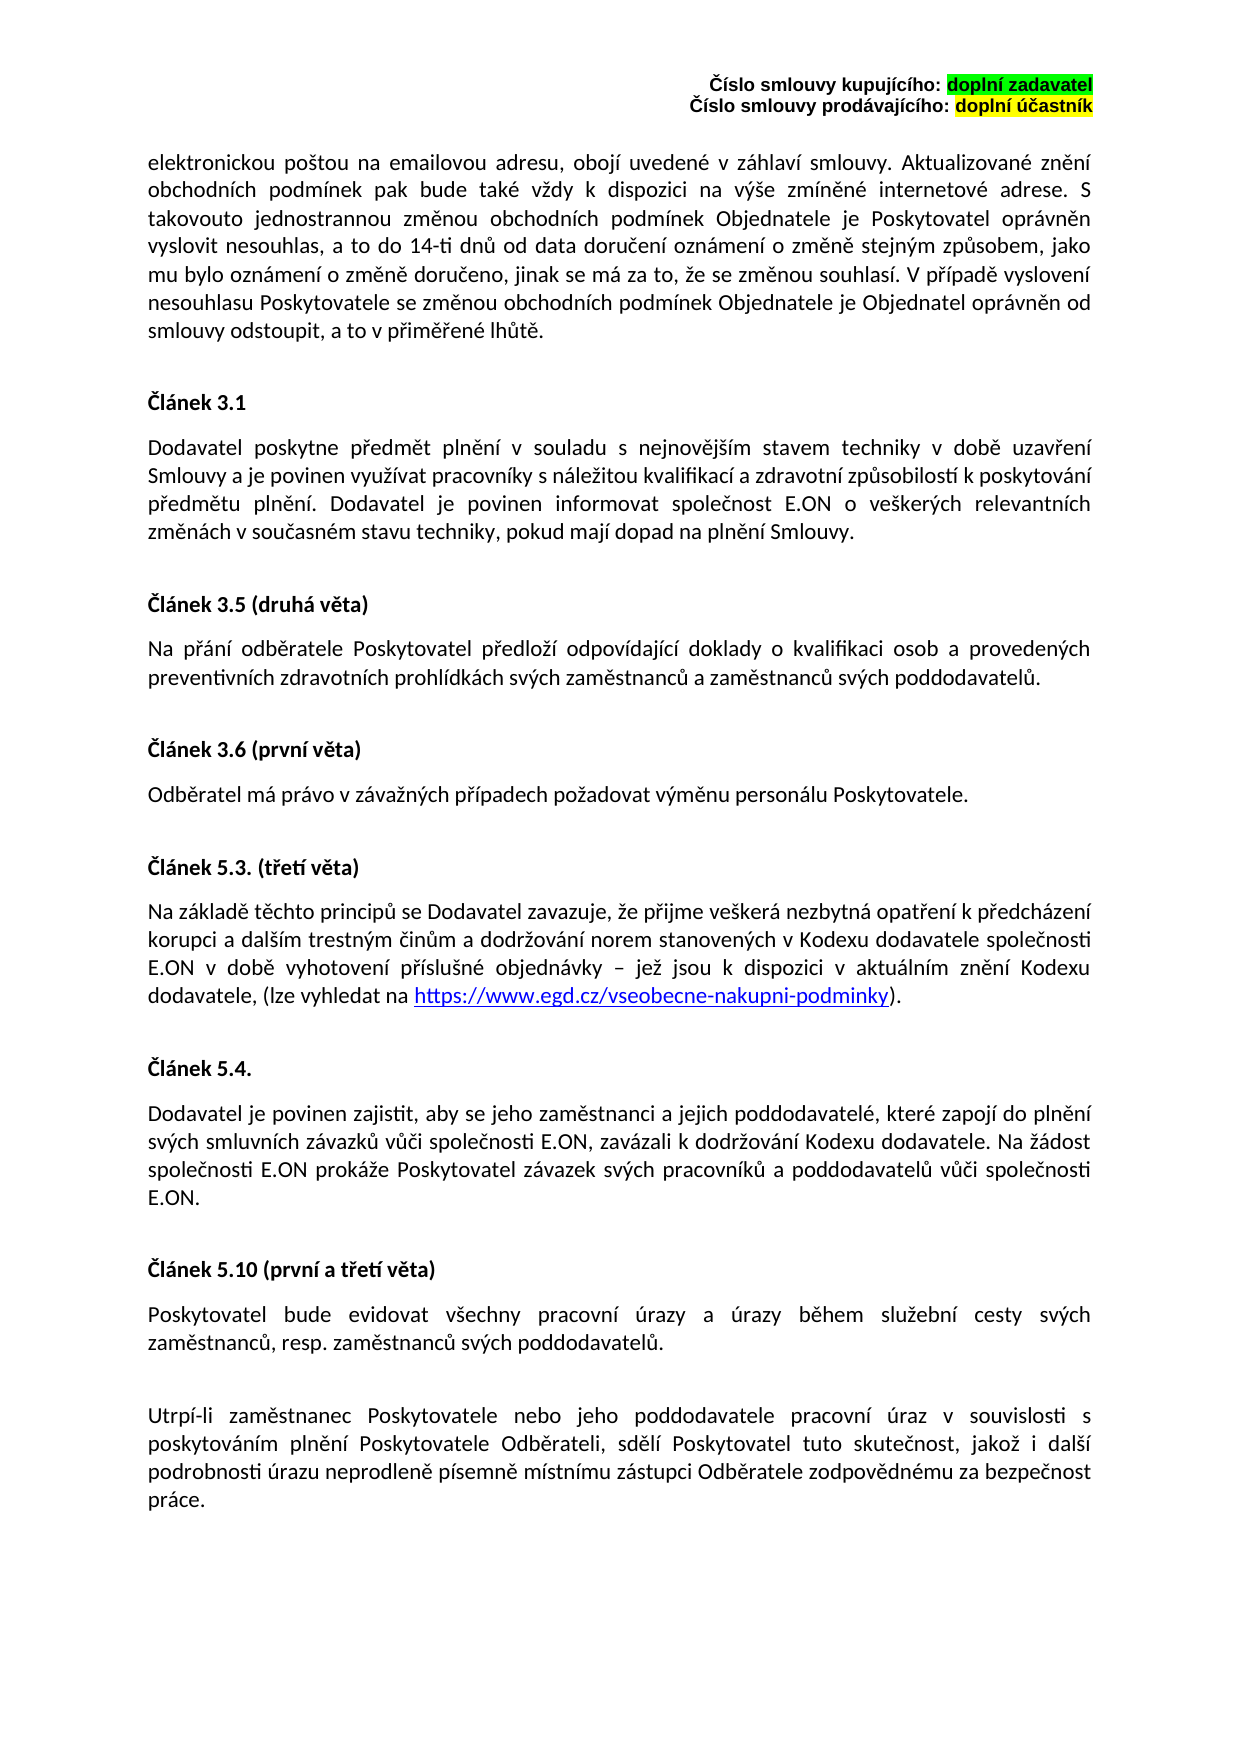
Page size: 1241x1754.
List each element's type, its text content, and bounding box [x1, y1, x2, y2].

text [148, 148, 1093, 344]
text Poskytovatel bude evidovat všechny pracovní úrazy a úrazy během služební cesty svých zaměstnanců, resp. zaměstnanců svých poddodavatelů. [148, 1300, 1093, 1356]
text Článek 5.3. (třetí věta) [148, 853, 1093, 881]
text Dodavatel poskytne předmět plnění v souladu s nejnovějším stavem techniky v době uzavření Smlouvy a je povinen využívat pracovníky s náležitou kvalifikací a zdravotní způsobilostí k poskytování předmětu plnění. Dodavatel je povinen informovat společnost E.ON o veškerých relevantních změnách v současném stavu techniky, pokud mají dopad na plnění Smlouvy. [148, 433, 1093, 545]
text Odběratel má právo v závažných případech požadovat výměnu personálu Poskytovatele. [148, 780, 1093, 808]
text Článek 5.4. [148, 1054, 1093, 1082]
text Utrpí-li zaměstnanec Poskytovatele nebo jeho poddodavatele pracovní úraz v souvislosti s poskytováním plnění Poskytovatele Odběrateli, sdělí Poskytovatel tuto skutečnost, jakož i další podrobnosti úrazu neprodleně písemně místnímu zástupci Odběratele zodpovědnému za bezpečnost práce. [148, 1401, 1093, 1513]
text Článek 3.1 [148, 388, 1093, 416]
text Článek 5.10 (první a třetí věta) [148, 1256, 1093, 1284]
text Na přání odběratele Poskytovatel předloží odpovídající doklady o kvalifikaci osob a provedených preventivních zdravotních prohlídkách svých zaměstnanců a zaměstnanců svých poddodavatelů. [148, 634, 1093, 691]
text Na základě těchto principů se Dodavatel zavazuje, že přijme veškerá nezbytná opatření k předcházení korupci a dalším trestným činům a dodržování norem stanovených v Kodexu dodavatele společnosti E.ON v době vyhotovení příslušné objednávky – jež jsou k dispozici v aktuálním znění Kodexu dodavatele, (lze vyhledat na https://www.egd.cz/vseobecne-nakupni-podminky). [148, 897, 1093, 1009]
text Článek 3.5 (druhá věta) [148, 562, 1093, 618]
text Dodavatel je povinen zajistit, aby se jeho zaměstnanci a jejich poddodavatelé, které zapojí do plnění svých smluvních závazků vůči společnosti E.ON, zavázali k dodržování Kodexu dodavatele. Na žádost společnosti E.ON prokáže Poskytovatel závazek svých pracovníků a poddodavatelů vůči společnosti E.ON. [148, 1099, 1093, 1211]
text Článek 3.6 (první věta) [148, 735, 1093, 763]
